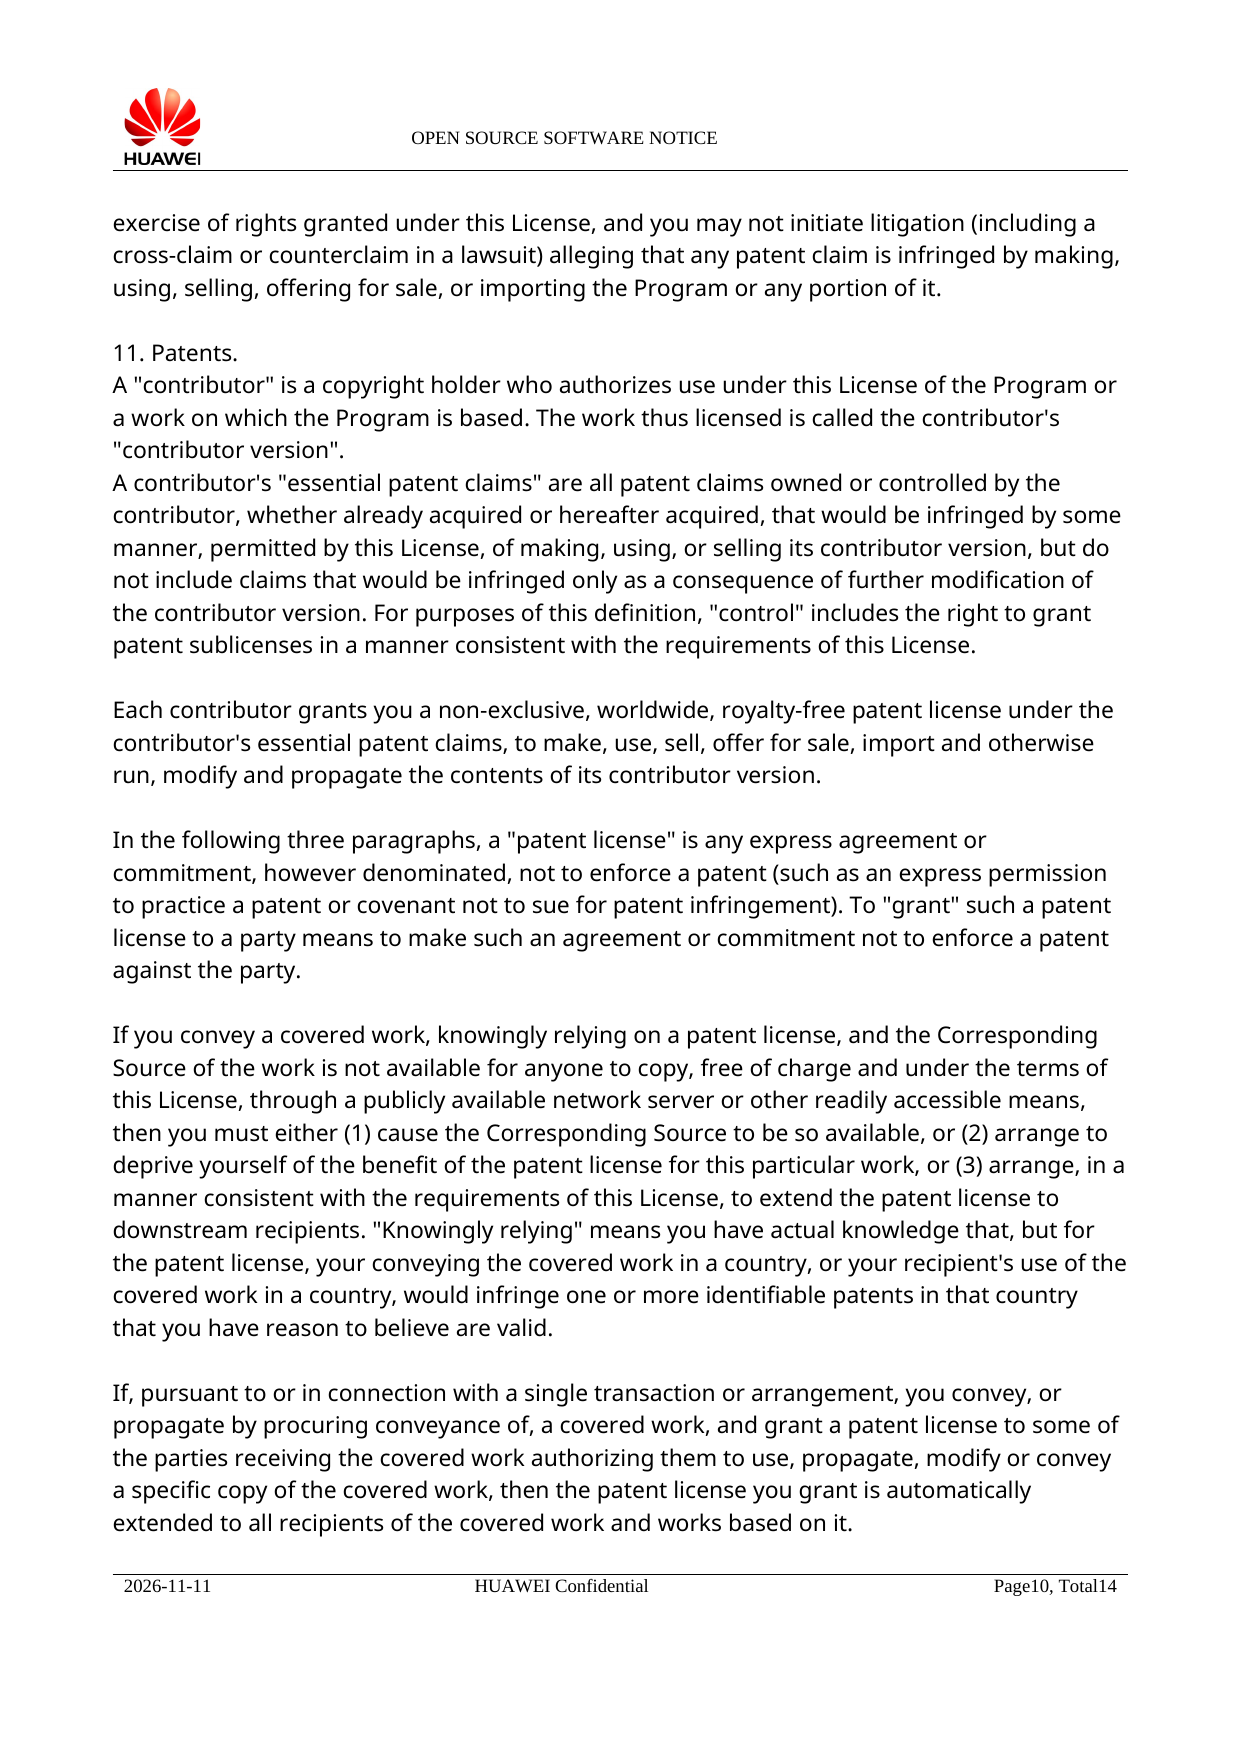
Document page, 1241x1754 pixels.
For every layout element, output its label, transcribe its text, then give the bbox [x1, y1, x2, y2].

text In the following three paragraphs, a "patent license" is any express agreement or commitment, however denominated, not to enforce a patent (such as an express permission to practice a patent or covenant not to sue for patent infringement). To "grant" such a patent license to a party means to make such an agreement or commitment not to enforce a patent against the party. [112, 824, 1128, 986]
text Each contributor grants you a non-exclusive, worldwide, royalty-free patent license under the contributor's essential patent claims, to make, use, sell, offer for sale, import and otherwise run, modify and propagate the contents of its contributor version. [112, 694, 1128, 791]
text If you convey a covered work, knowingly relying on a patent license, and the Corresponding Source of the work is not available for anyone to copy, free of charge and under the terms of this License, through a publicly available network server or other readily accessible means, then you must either (1) cause the Corresponding Source to be so available, or (2) arrange to deprive yourself of the benefit of the patent license for this particular work, or (3) arrange, in a manner consistent with the requirements of this License, to extend the patent license to downstream recipients. "Knowingly relying" means you have actual knowledge that, but for the patent license, your conveying the covered work in a country, or your recipient's use of the covered work in a country, would infringe one or more identifiable patents in that country that you have reason to believe are valid. [112, 1019, 1128, 1344]
picture [124, 88, 201, 165]
text A "contributor" is a copyright holder who authorizes use under this License of the Program or a work on which the Program is based. The work thus licensed is called the contributor's "contributor version". [112, 369, 1128, 466]
text A contributor's "essential patent claims" are all patent claims owned or controlled by the contributor, whether already acquired or hereafter acquired, that would be infringed by some manner, permitted by this License, of making, using, or selling its contributor version, but do not include claims that would be infringed only as a consequence of further modification of the contributor version. For purposes of this definition, "control" includes the right to grant patent sublicenses in a manner consistent with the requirements of this License. [112, 466, 1128, 661]
text 11. Patents. [112, 336, 1128, 369]
text If, pursuant to or in connection with a single transaction or arrangement, you convey, or propagate by procuring conveyance of, a covered work, and grant a patent license to some of the parties receiving the covered work authorizing them to use, propagate, modify or convey a specific copy of the covered work, then the patent license you grant is automatically extended to all recipients of the covered work and works based on it. [112, 1376, 1128, 1539]
